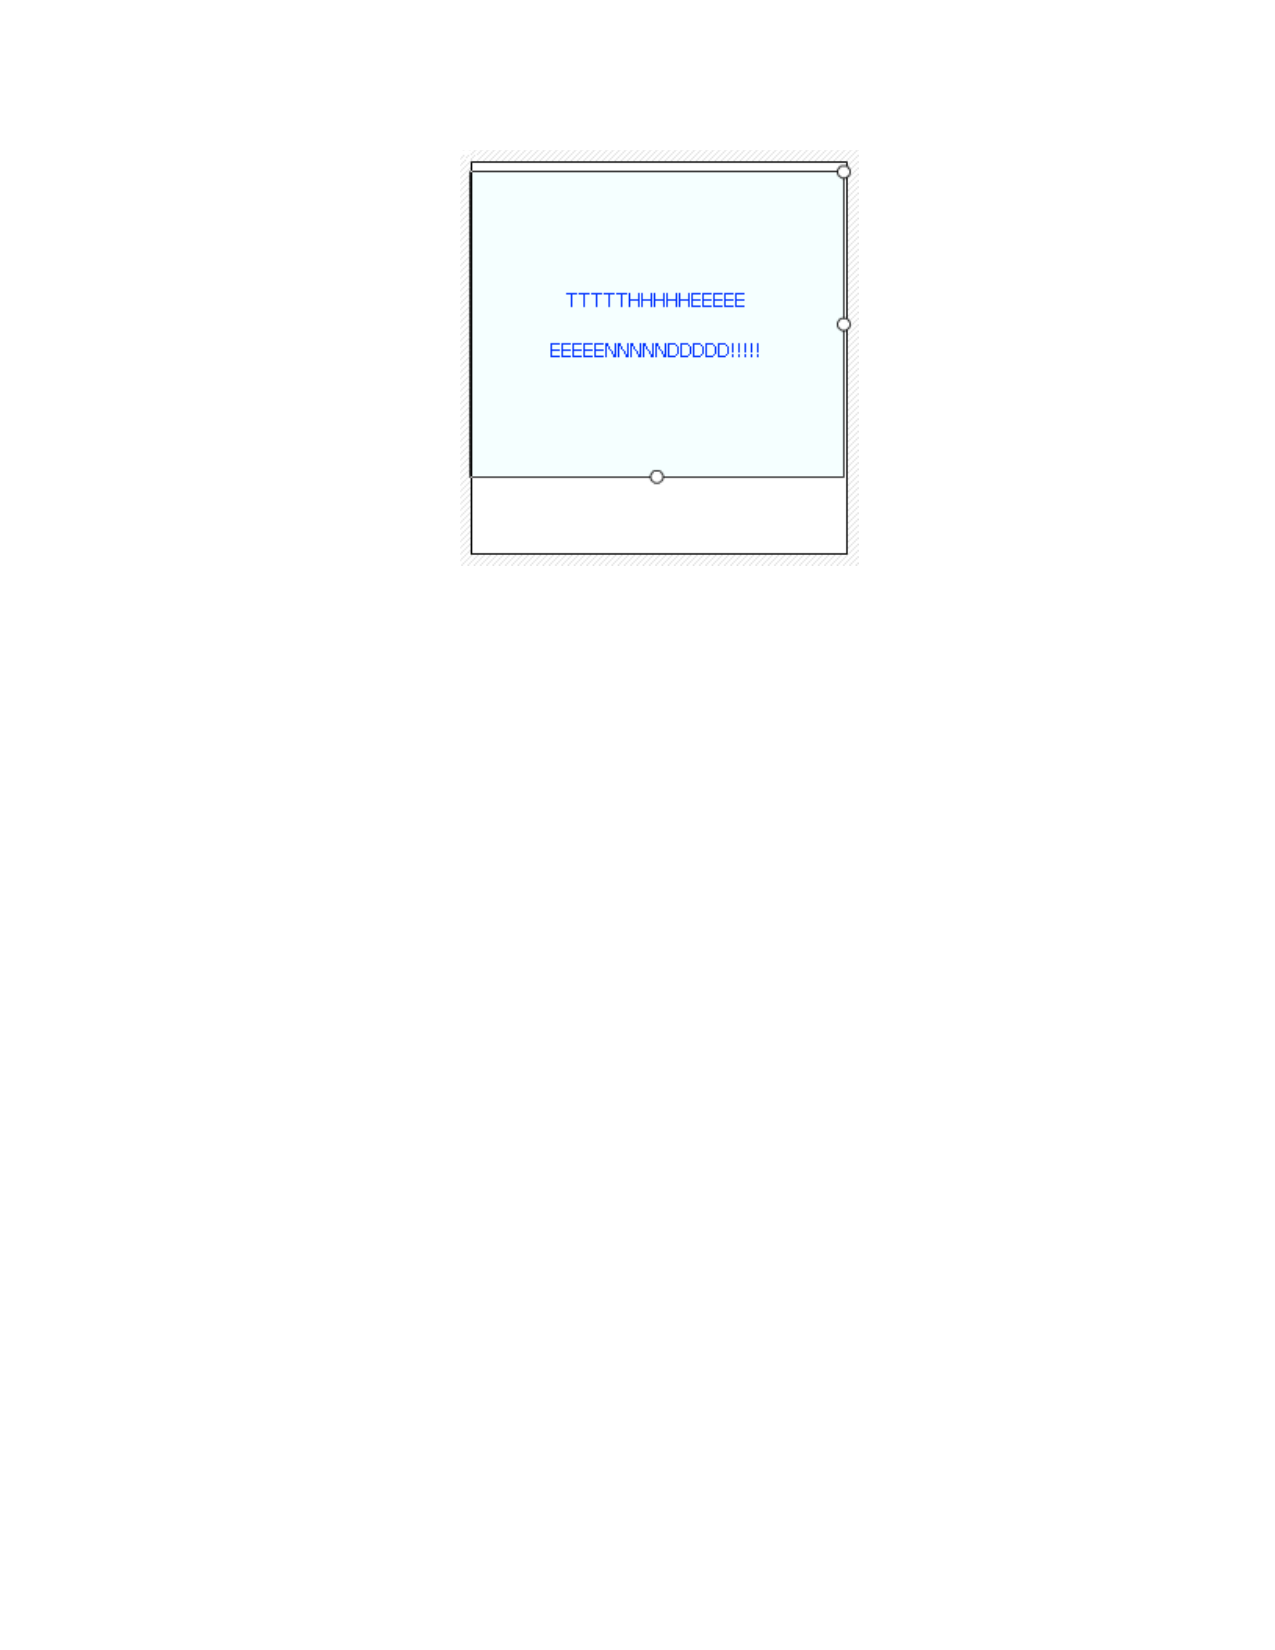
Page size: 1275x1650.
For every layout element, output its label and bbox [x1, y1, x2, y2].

picture [460, 150, 859, 566]
